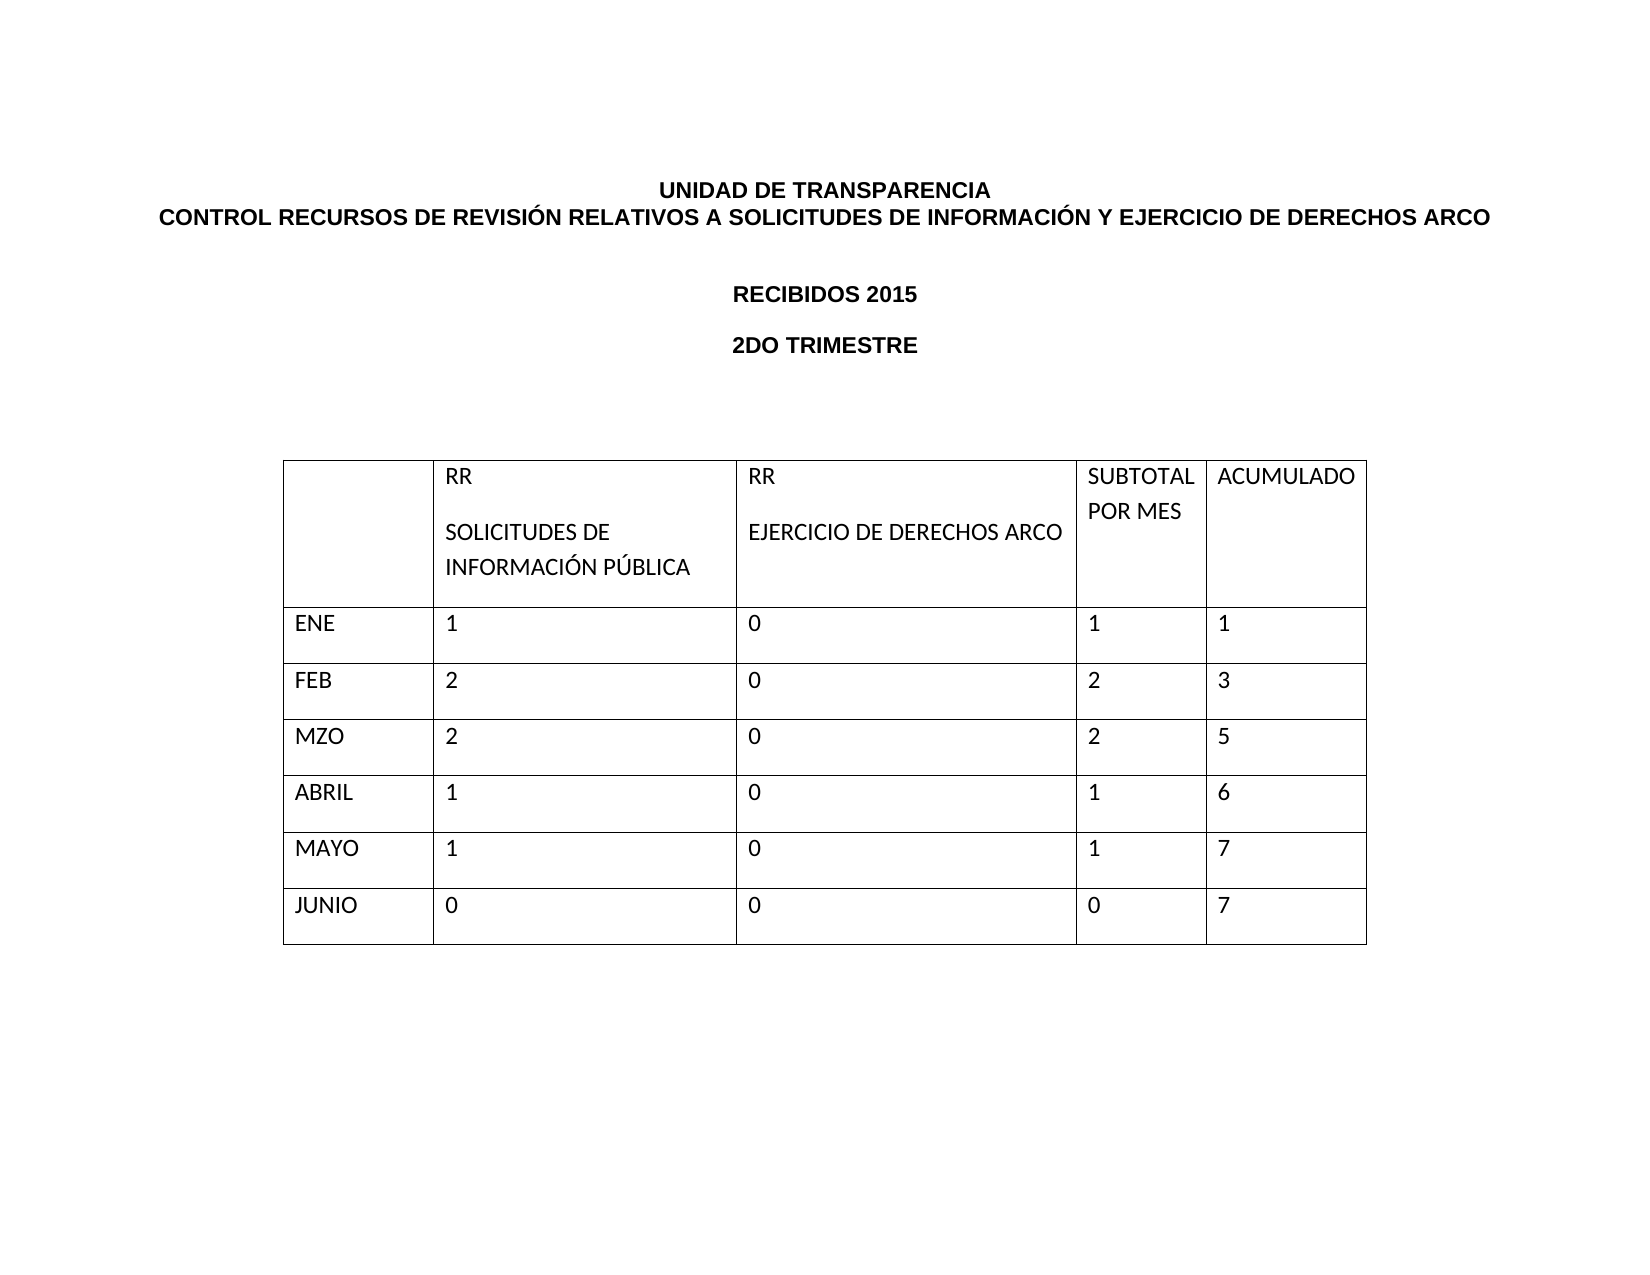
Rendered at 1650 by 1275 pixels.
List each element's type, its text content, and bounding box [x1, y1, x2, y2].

table_cell 1 [434, 608, 736, 663]
table_cell ENE [284, 608, 433, 663]
table_cell 7 [1207, 833, 1366, 888]
table_cell MAYO [284, 833, 433, 888]
table_cell 5 [1207, 720, 1366, 775]
table_cell ABRIL [284, 776, 433, 832]
table_cell 2 [1077, 664, 1206, 719]
table_cell 0 [434, 889, 736, 944]
table_header [284, 461, 433, 607]
table_cell 7 [1207, 889, 1366, 944]
table_cell 3 [1207, 664, 1366, 719]
text CONTROL RECURSOS DE REVISIÓN RELATIVOS A SOLICITUDES DE INFORMACIÓN Y EJERCICIO DE DERECHOS ARCO [148, 203, 1502, 230]
table_cell 0 [737, 833, 1076, 888]
table_cell 6 [1207, 776, 1366, 832]
table_cell 1 [434, 833, 736, 888]
table_cell 1 [1077, 833, 1206, 888]
table_cell 1 [1207, 608, 1366, 663]
table_header SUBTOTAL POR MES [1077, 461, 1206, 607]
table_cell 2 [434, 664, 736, 719]
table_header RR SOLICITUDES DE INFORMACIÓN PÚBLICA [434, 461, 736, 607]
table_cell FEB [284, 664, 433, 719]
text 2DO TRIMESTRE [148, 332, 1502, 358]
table_cell MZO [284, 720, 433, 775]
table_cell 2 [1077, 720, 1206, 775]
table_cell 0 [737, 664, 1076, 719]
table_cell JUNIO [284, 889, 433, 944]
table_cell 0 [737, 608, 1076, 663]
table_cell 0 [1077, 889, 1206, 944]
table_header RR EJERCICIO DE DERECHOS ARCO [737, 461, 1076, 607]
table_cell 1 [1077, 608, 1206, 663]
text UNIDAD DE TRANSPARENCIA [148, 177, 1502, 203]
table_cell 0 [737, 720, 1076, 775]
table_cell 1 [1077, 776, 1206, 832]
table_cell 0 [737, 889, 1076, 944]
table_cell 2 [434, 720, 736, 775]
table_cell 1 [434, 776, 736, 832]
table_cell 0 [737, 776, 1076, 832]
text RECIBIDOS 2015 [148, 281, 1502, 307]
table_header ACUMULADO [1207, 461, 1366, 607]
